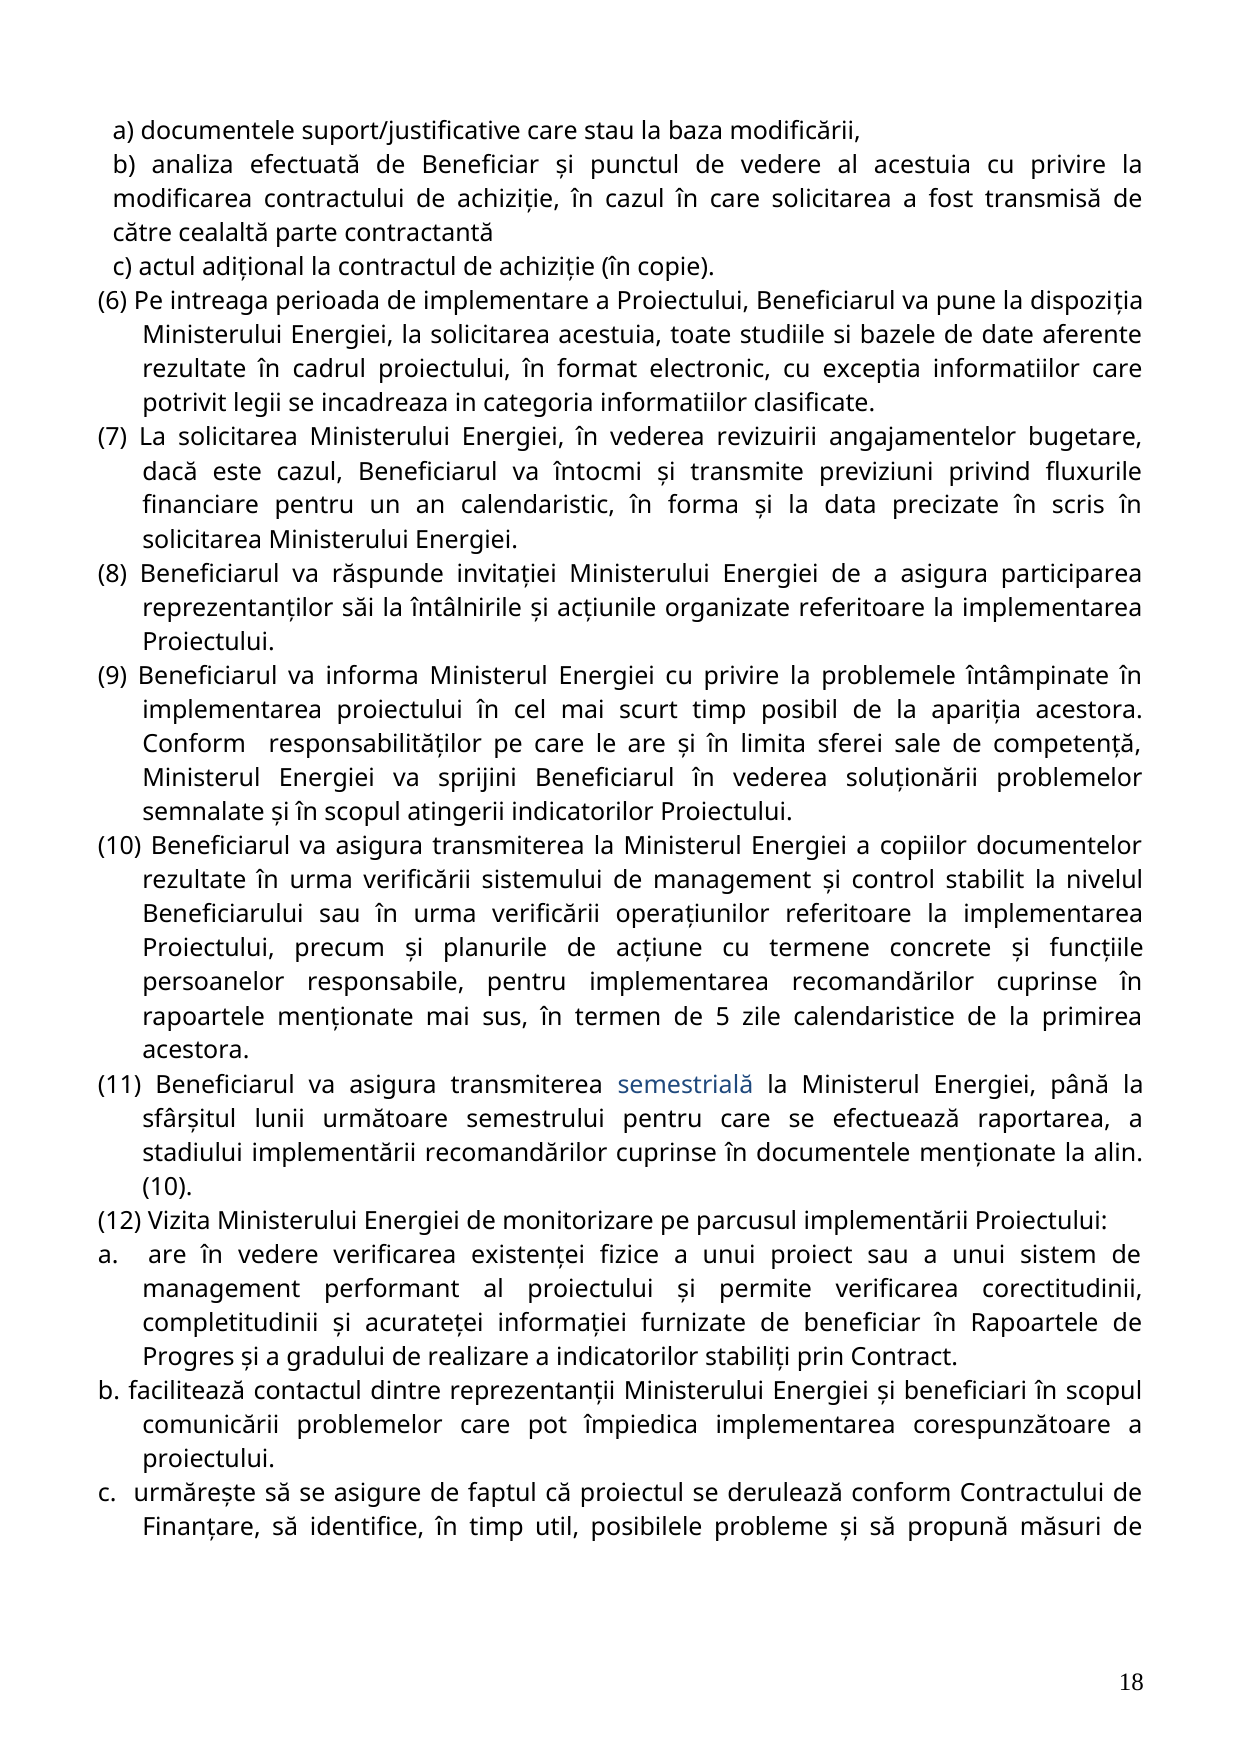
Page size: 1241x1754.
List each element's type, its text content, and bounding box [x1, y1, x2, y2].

text (8) Beneficiarul va răspunde invitaţiei Ministerului Energiei de a asigura participarea reprezentanţilor săi la întâlnirile şi acţiunile organizate referitoare la implementarea Proiectului. [98, 555, 1144, 657]
text a. are în vedere verificarea existenţei fizice a unui proiect sau a unui sistem de management performant al proiectului şi permite verificarea corectitudinii, completitudinii şi acurateţei informaţiei furnizate de beneficiar în Rapoartele de Progres şi a gradului de realizare a indicatorilor stabiliţi prin Contract. [98, 1237, 1144, 1373]
text (10) Beneficiarul va asigura transmiterea la Ministerul Energiei a copiilor documentelor rezultate în urma verificării sistemului de management și control stabilit la nivelul Beneficiarului sau în urma verificării operațiunilor referitoare la implementarea Proiectului, precum și planurile de acțiune cu termene concrete și funcțiile persoanelor responsabile, pentru implementarea recomandărilor cuprinse în rapoartele menționate mai sus, în termen de 5 zile calendaristice de la primirea acestora. [98, 828, 1144, 1066]
text b) analiza efectuată de Beneficiar și punctul de vedere al acestuia cu privire la modificarea contractului de achiziție, în cazul în care solicitarea a fost transmisă de către cealaltă parte contractantă [112, 147, 1144, 249]
text c) actul adițional la contractul de achiziție (în copie). [112, 249, 1144, 283]
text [98, 1475, 1144, 1543]
text (9) Beneficiarul va informa Ministerul Energiei cu privire la problemele întâmpinate în implementarea proiectului în cel mai scurt timp posibil de la apariţia acestora. Conform responsabilităţilor pe care le are şi în limita sferei sale de competenţă, Ministerul Energiei va sprijini Beneficiarul în vederea soluţionării problemelor semnalate şi în scopul atingerii indicatorilor Proiectului. [98, 657, 1144, 828]
text (7) La solicitarea Ministerului Energiei, în vederea revizuirii angajamentelor bugetare, dacă este cazul, Beneficiarul va întocmi şi transmite previziuni privind fluxurile financiare pentru un an calendaristic, în forma şi la data precizate în scris în solicitarea Ministerului Energiei. [98, 419, 1144, 555]
text b. facilitează contactul dintre reprezentanţii Ministerului Energiei şi beneficiari în scopul comunicării problemelor care pot împiedica implementarea corespunzătoare a proiectului. [98, 1373, 1144, 1475]
text (11) Beneficiarul va asigura transmiterea semestrială la Ministerul Energiei, până la sfârșitul lunii următoare semestrului pentru care se efectuează raportarea, a stadiului implementării recomandărilor cuprinse în documentele menționate la alin. (10). [98, 1066, 1144, 1202]
text a) documentele suport/justificative care stau la baza modificării, [112, 112, 1144, 147]
text (6) Pe intreaga perioada de implementare a Proiectului, Beneficiarul va pune la dispoziția Ministerului Energiei, la solicitarea acestuia, toate studiile si bazele de date aferente rezultate în cadrul proiectului, în format electronic, cu exceptia informatiilor care potrivit legii se incadreaza in categoria informatiilor clasificate. [98, 283, 1144, 419]
text (12) Vizita Ministerului Energiei de monitorizare pe parcusul implementării Proiectului: [98, 1202, 1144, 1237]
